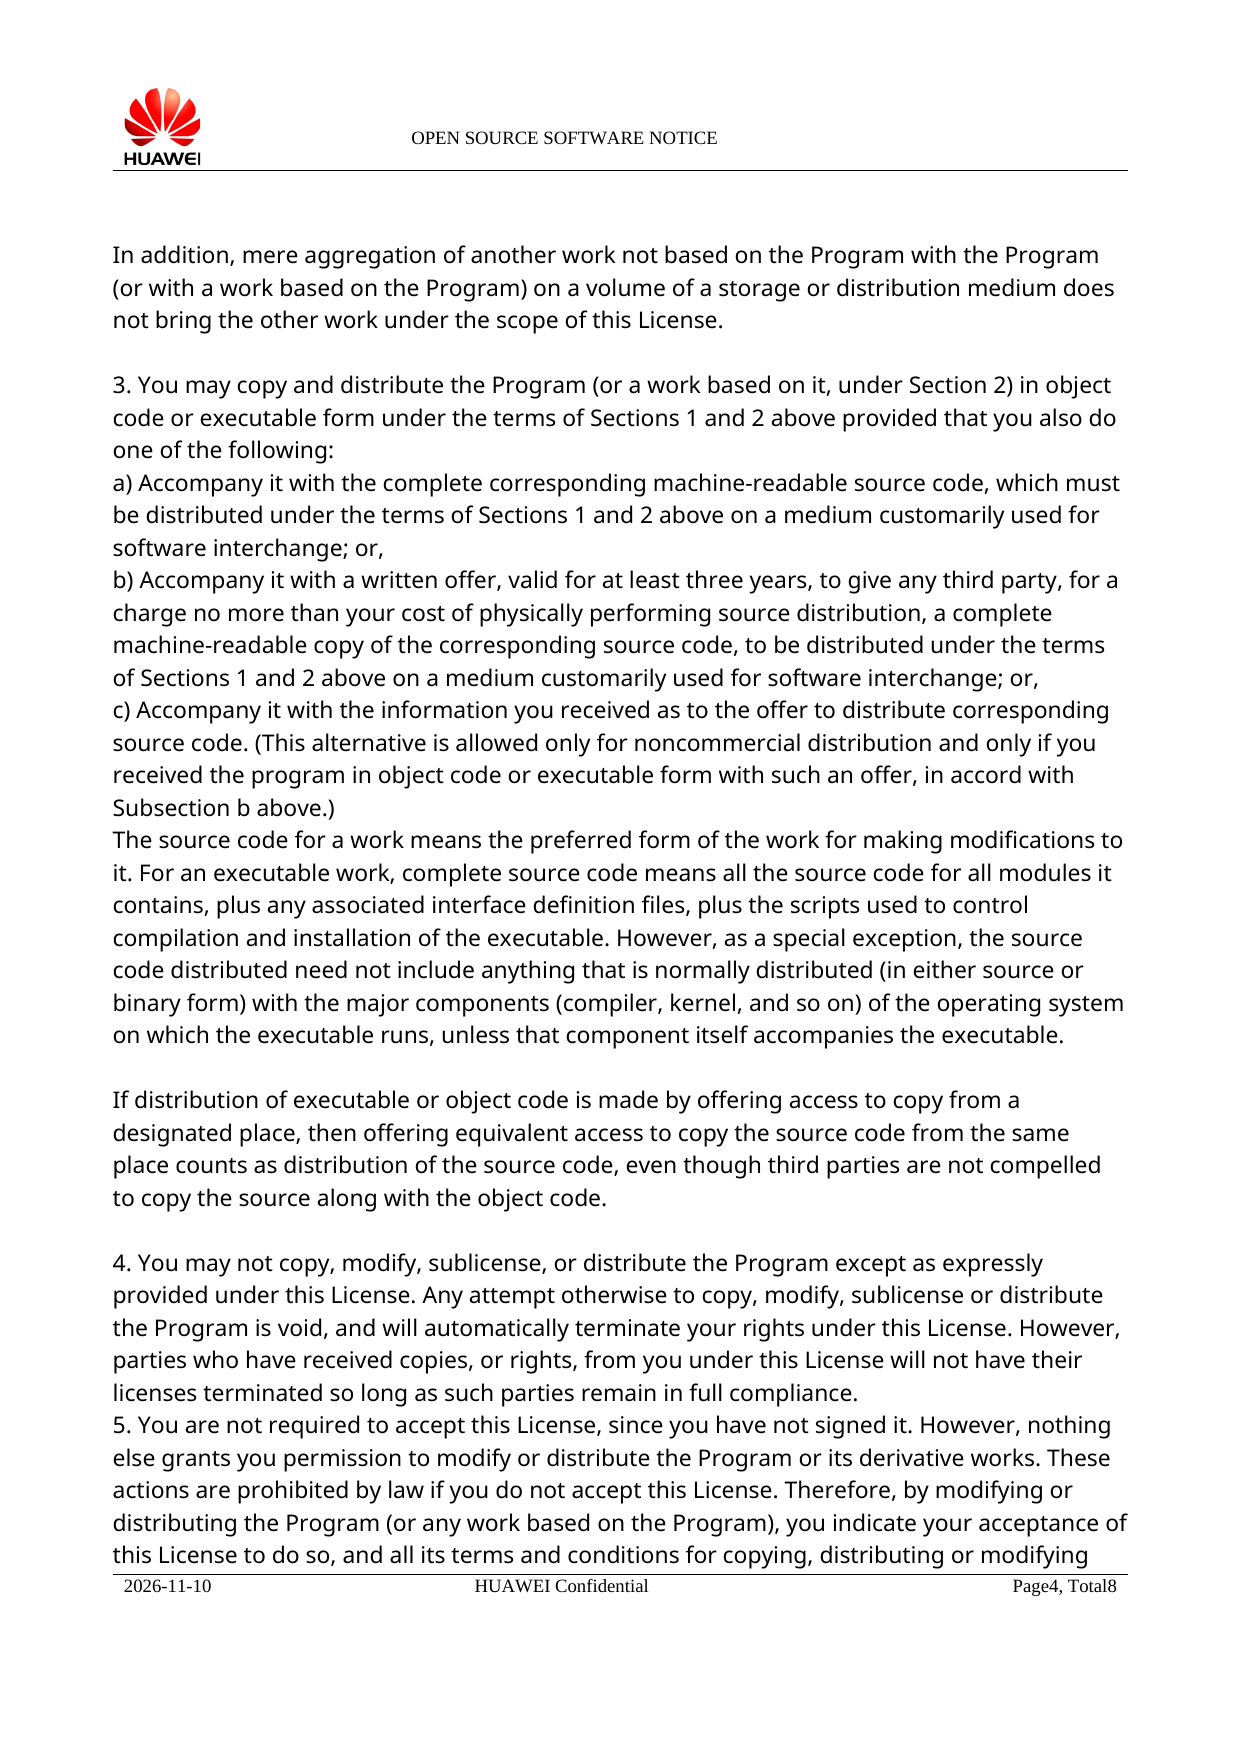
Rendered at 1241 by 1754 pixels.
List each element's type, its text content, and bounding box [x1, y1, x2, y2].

text b) Accompany it with a written offer, valid for at least three years, to give any third party, for a charge no more than your cost of physically performing source distribution, a complete machine-readable copy of the corresponding source code, to be distributed under the terms of Sections 1 and 2 above on a medium customarily used for software interchange; or, [112, 564, 1128, 694]
text a) Accompany it with the complete corresponding machine-readable source code, which must be distributed under the terms of Sections 1 and 2 above on a medium customarily used for software interchange; or, [112, 466, 1128, 564]
text If distribution of executable or object code is made by offering access to copy from a designated place, then offering equivalent access to copy the source code from the same place counts as distribution of the source code, even though third parties are not compelled to copy the source along with the object code. [112, 1084, 1128, 1214]
picture [124, 88, 201, 165]
text The source code for a work means the preferred form of the work for making modifications to it. For an executable work, complete source code means all the source code for all modules it contains, plus any associated interface definition files, plus the scripts used to control compilation and installation of the executable. However, as a special exception, the source code distributed need not include anything that is normally distributed (in either source or binary form) with the major components (compiler, kernel, and so on) of the operating system on which the executable runs, unless that component itself accompanies the executable. [112, 824, 1128, 1051]
text In addition, mere aggregation of another work not based on the Program with the Program (or with a work based on the Program) on a volume of a storage or distribution medium does not bring the other work under the scope of this License. [112, 239, 1128, 336]
text c) Accompany it with the information you received as to the offer to distribute corresponding source code. (This alternative is allowed only for noncommercial distribution and only if you received the program in object code or executable form with such an offer, in accord with Subsection b above.) [112, 694, 1128, 824]
text 4. You may not copy, modify, sublicense, or distribute the Program except as expressly provided under this License. Any attempt otherwise to copy, modify, sublicense or distribute the Program is void, and will automatically terminate your rights under this License. However, parties who have received copies, or rights, from you under this License will not have their licenses terminated so long as such parties remain in full compliance. [112, 1246, 1128, 1409]
text 3. You may copy and distribute the Program (or a work based on it, under Section 2) in object code or executable form under the terms of Sections 1 and 2 above provided that you also do one of the following: [112, 369, 1128, 466]
